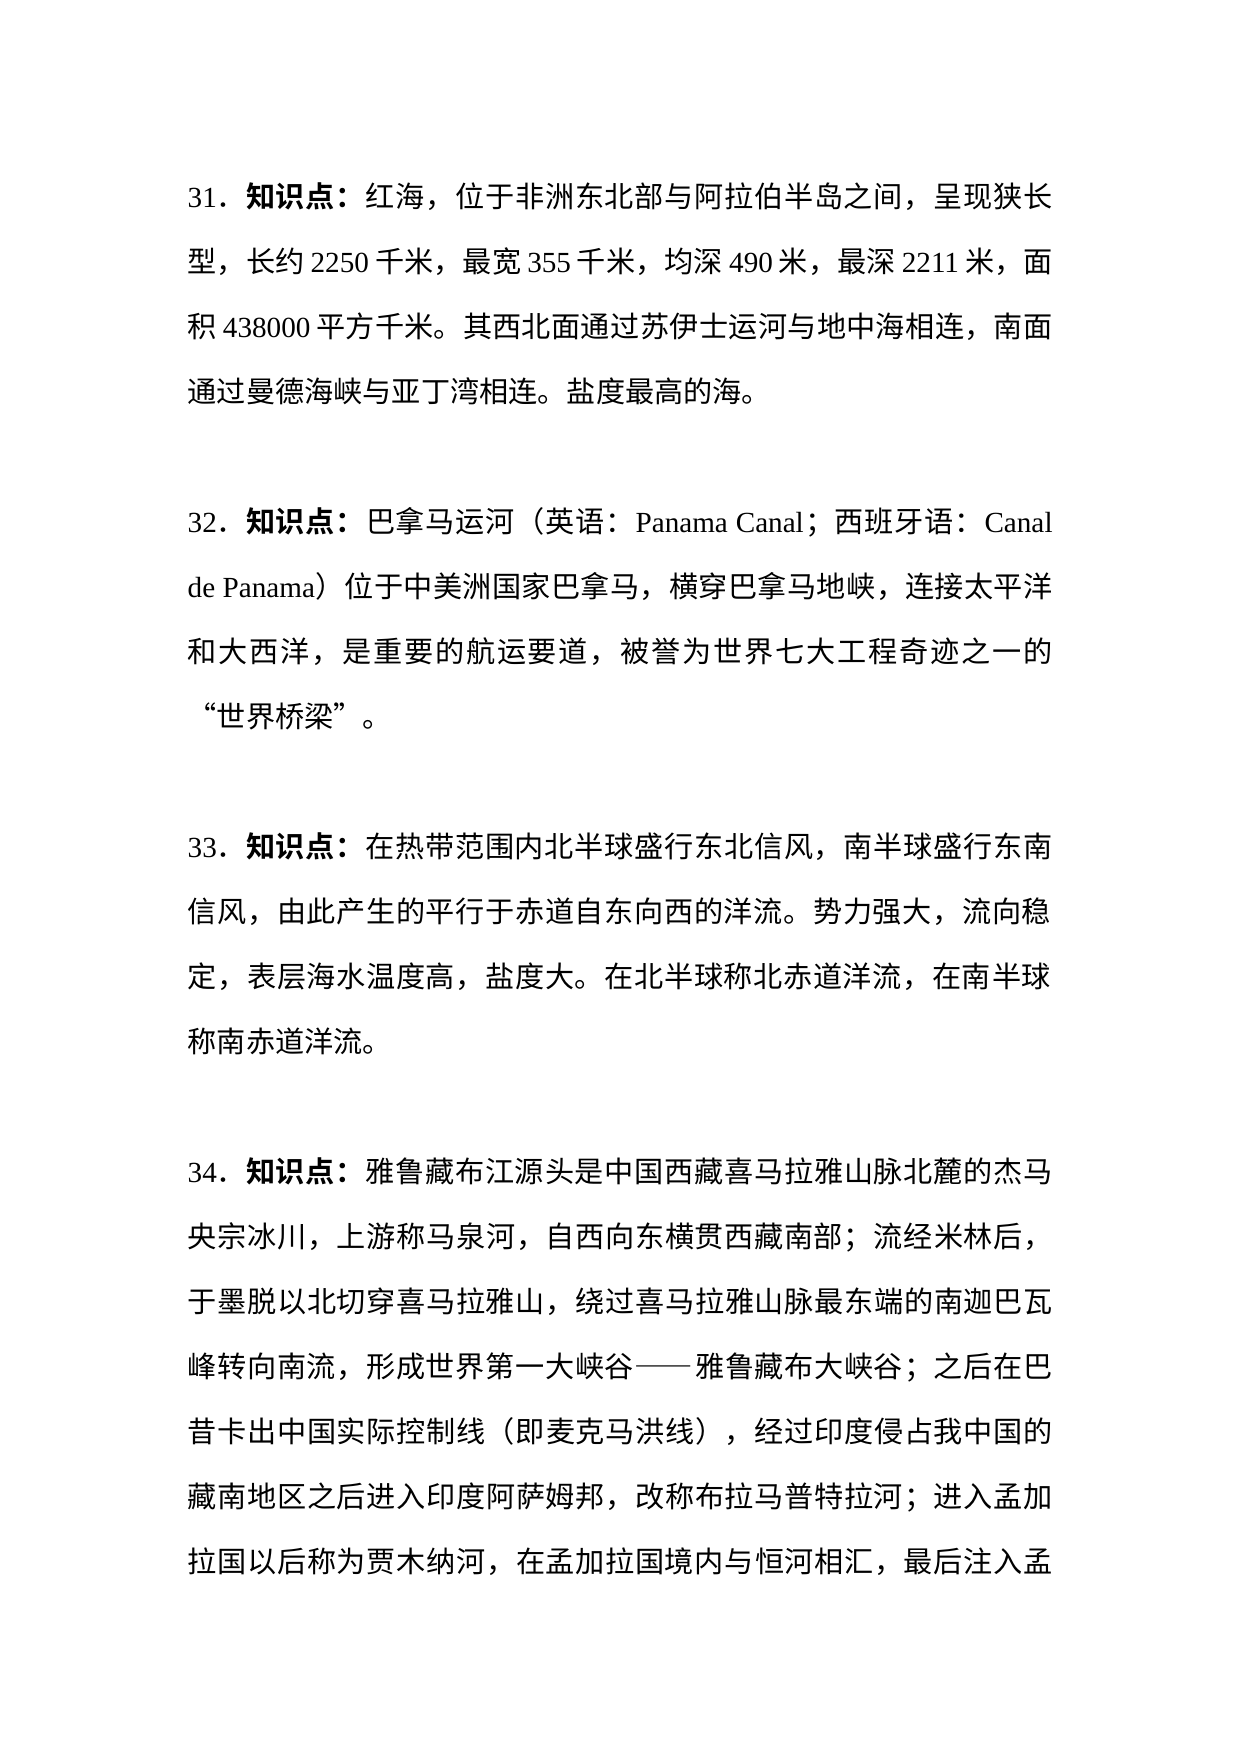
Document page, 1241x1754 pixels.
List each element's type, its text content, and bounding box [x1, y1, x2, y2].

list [187, 1137, 1053, 1592]
list 知识点：巴拿马运河（英语：Panama Canal；西班牙语：Canal de Panama）位于中美洲国家巴拿马，横穿巴拿马地峡，连接太平洋和大西洋，是重要的航运要道，被誉为世界七大工程奇迹之一的“世界桥梁”。 [187, 487, 1053, 747]
list 知识点：红海，位于非洲东北部与阿拉伯半岛之间，呈现狭长型，长约2250千米，最宽355千米，均深490米，最深2211米，面积438000平方千米。其西北面通过苏伊士运河与地中海相连，南面通过曼德海峡与亚丁湾相连。盐度最高的海。 [187, 162, 1053, 422]
list 知识点：在热带范围内北半球盛行东北信风，南半球盛行东南信风，由此产生的平行于赤道自东向西的洋流。势力强大，流向稳定，表层海水温度高，盐度大。在北半球称北赤道洋流，在南半球称南赤道洋流。 [187, 812, 1053, 1072]
